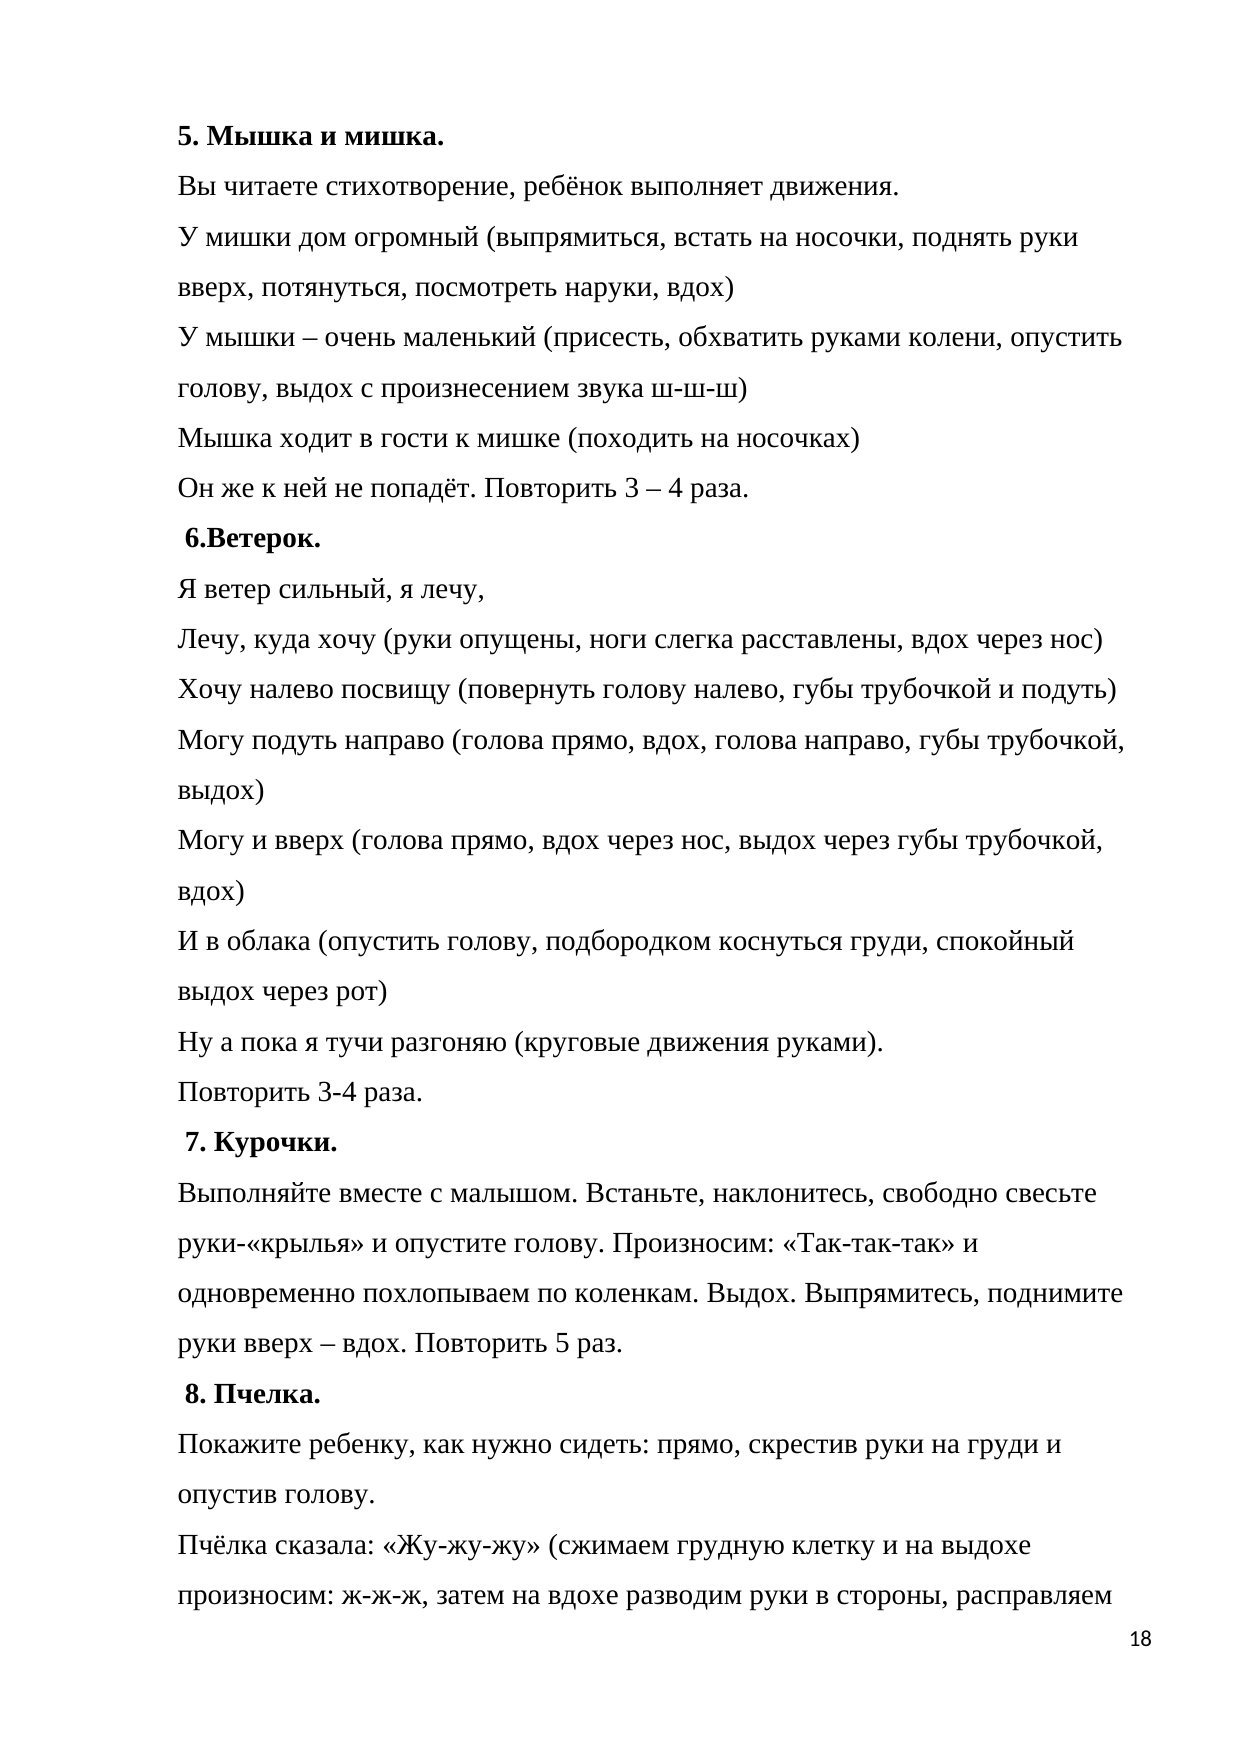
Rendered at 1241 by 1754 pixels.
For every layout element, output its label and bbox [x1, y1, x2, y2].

text [177, 118, 1152, 554]
text [177, 571, 1152, 1611]
